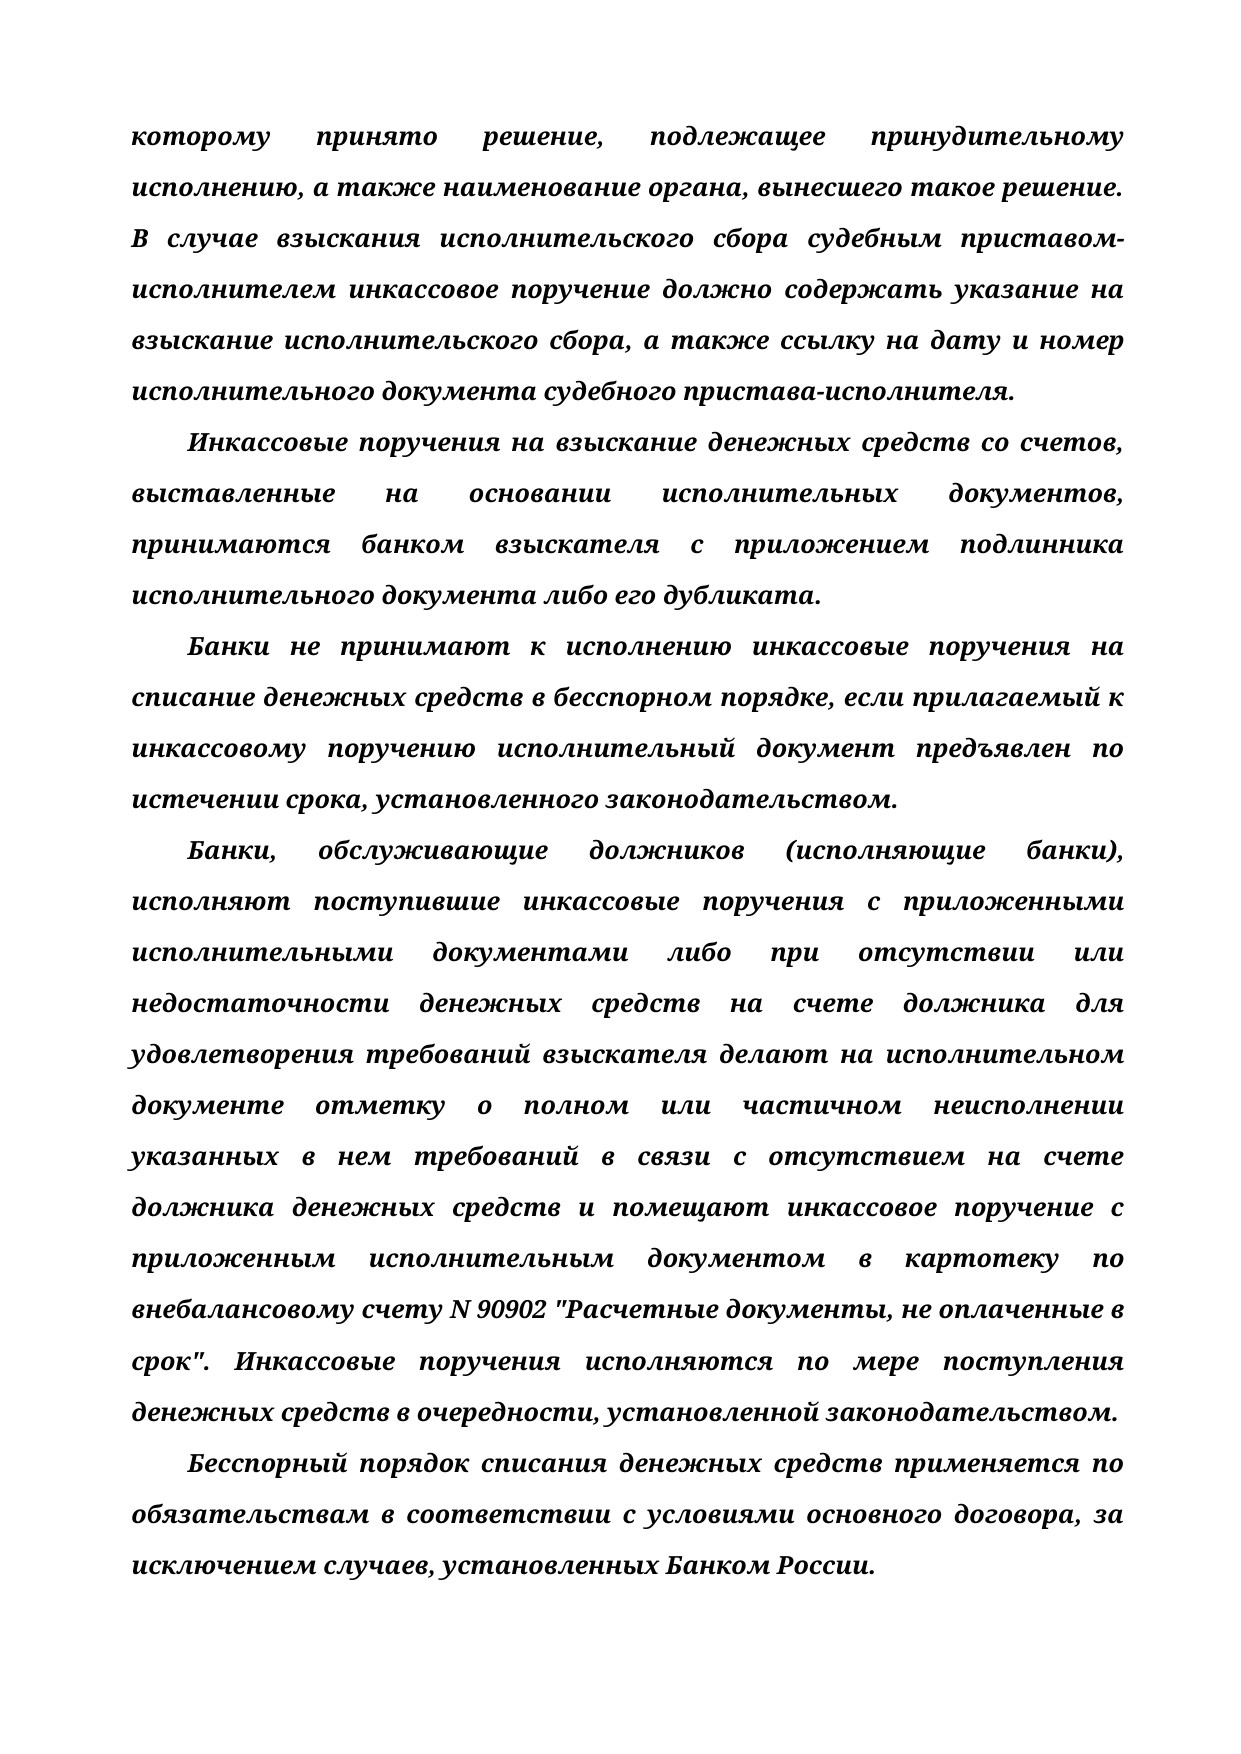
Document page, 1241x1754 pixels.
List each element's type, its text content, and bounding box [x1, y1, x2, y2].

text Банки, обслуживающие должников (исполняющие банки), исполняют поступившие инкассовые поручения с приложенными исполнительными документами либо при отсутствии или недостаточности денежных средств на счете должника для удовлетворения требований взыскателя делают на исполнительном документе отметку о полном или частичном неисполнении указанных в нем требований в связи с отсутствием на счете должника денежных средств и помещают инкассовое поручение с приложенным исполнительным документом в картотеку по внебалансовому счету N 90902 "Расчетные документы, не оплаченные в срок". Инкассовые поручения исполняются по мере поступления денежных средств в очередности, установленной законодательством. [131, 833, 1125, 1428]
text Инкассовые поручения на взыскание денежных средств со счетов, выставленные на основании исполнительных документов, принимаются банком взыскателя с приложением подлинника исполнительного документа либо его дубликата. [131, 424, 1125, 612]
text Банки не принимают к исполнению инкассовые поручения на списание денежных средств в бесспорном порядке, если прилагаемый к инкассовому поручению исполнительный документ предъявлен по истечении срока, установленного законодательством. [131, 628, 1125, 816]
text Бесспорный порядок списания денежных средств применяется по обязательствам в соответствии с условиями основного договора, за исключением случаев, установленных Банком России. [131, 1445, 1125, 1581]
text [131, 118, 1125, 407]
